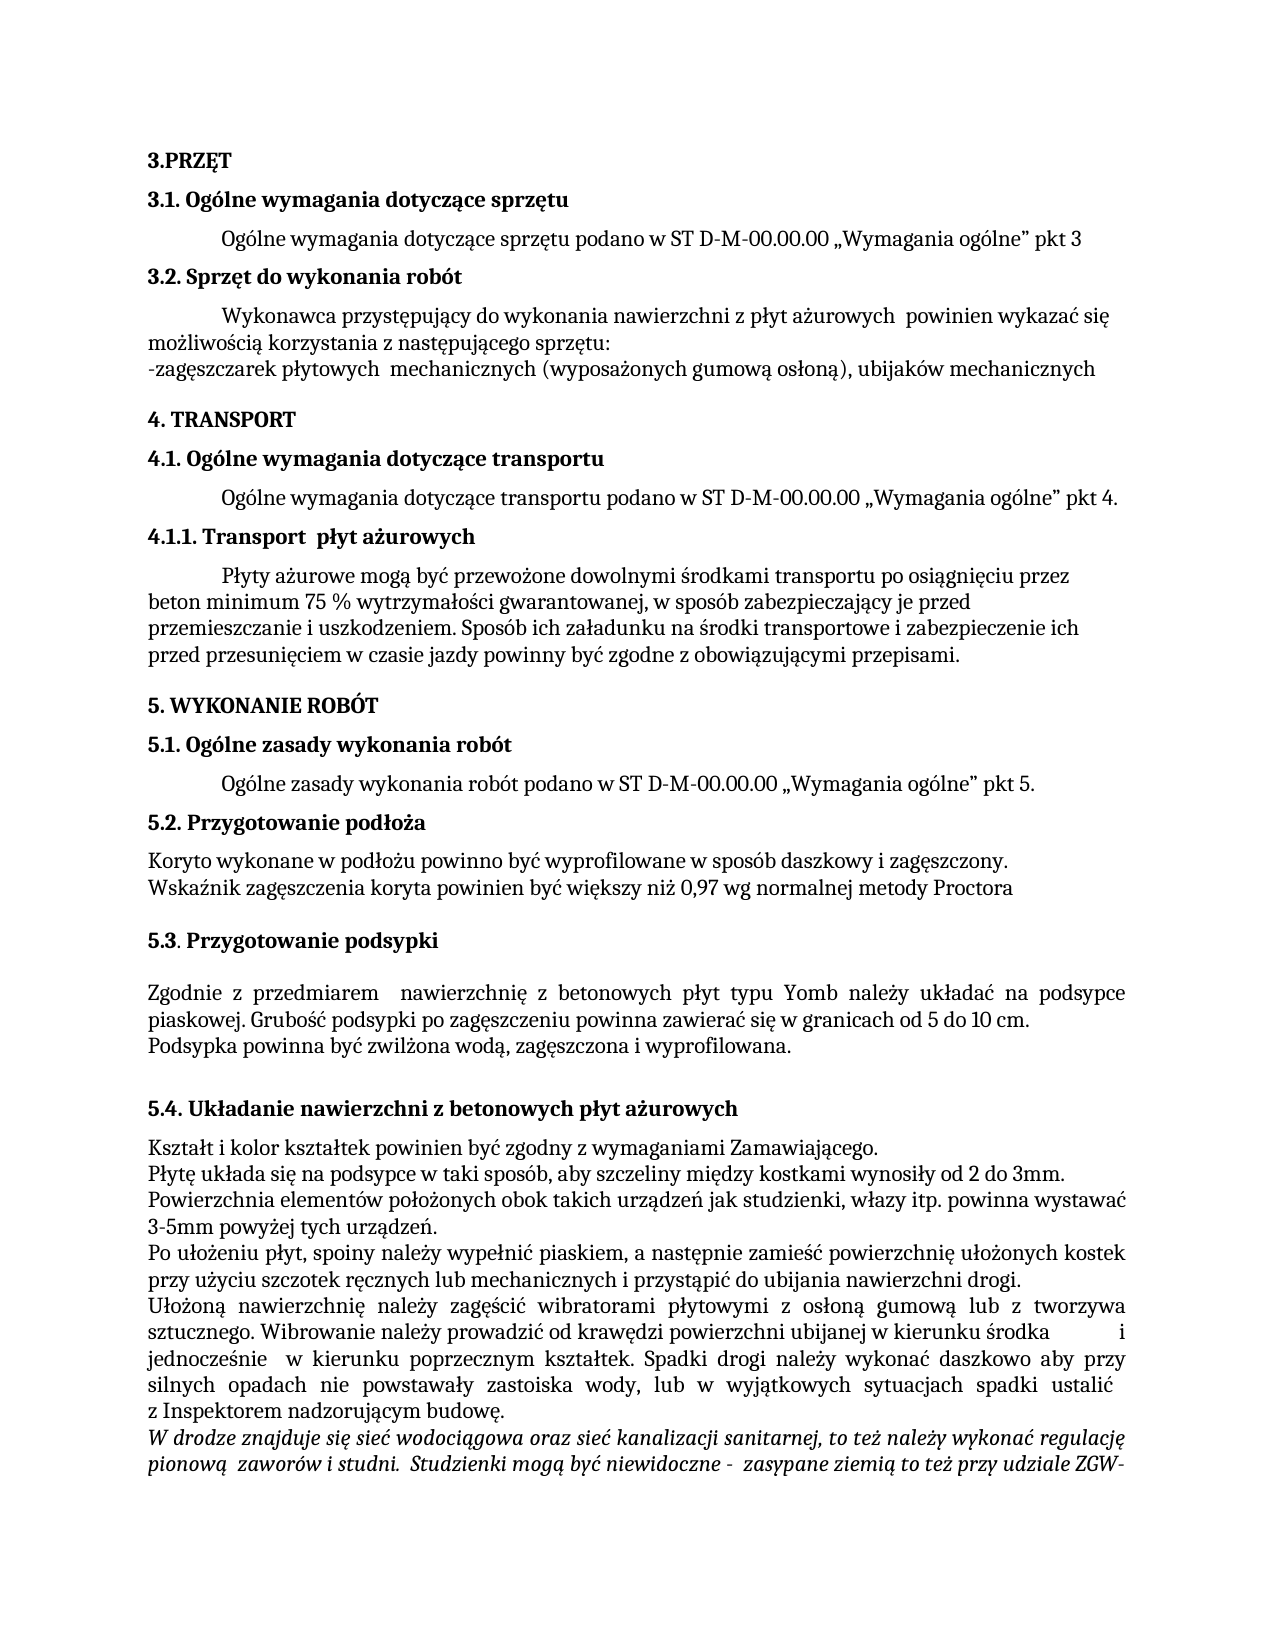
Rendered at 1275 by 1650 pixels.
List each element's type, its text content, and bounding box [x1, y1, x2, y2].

text Zgodnie z przedmiarem nawierzchnię z betonowych płyt typu Yomb należy układać na podsypce piaskowej. Grubość podsypki po zagęszczeniu powinna zawierać się w granicach od 5 do 10 cm. [148, 980, 1127, 1033]
text -zagęszczarek płytowych mechanicznych (wyposażonych gumową osłoną), ubijaków mechanicznych [148, 356, 1127, 382]
text Wykonawca przystępujący do wykonania nawierzchni z płyt ażurowych powinien wykazać się możliwością korzystania z następującego sprzętu: [148, 303, 1127, 356]
text Koryto wykonane w podłożu powinno być wyprofilowane w sposób daszkowy i zagęszczony. [148, 848, 1127, 875]
text Kształt i kolor kształtek powinien być zgodny z wymaganiami Zamawiającego. [148, 1134, 1127, 1161]
text Podsypka powinna być zwilżona wodą, zagęszczona i wyprofilowana. [148, 1033, 1127, 1059]
subtitle 5.4. Układanie nawierzchni z betonowych płyt ażurowych [148, 1096, 1127, 1122]
subtitle 5.2. Przygotowanie podłoża [148, 809, 1127, 836]
text Płytę układa się na podsypce w taki sposób, aby szczeliny między kostkami wynosiły od 2 do 3mm. [148, 1161, 1127, 1187]
text Płyty ażurowe mogą być przewożone dowolnymi środkami transportu po osiągnięciu przez beton minimum 75 % wytrzymałości gwarantowanej, w sposób zabezpieczający je przed przemieszczanie i uszkodzeniem. Sposób ich załadunku na środki transportowe i zabezpieczenie ich przed przesunięciem w czasie jazdy powinny być zgodne z obowiązującymi przepisami. [148, 562, 1127, 668]
subtitle 3.1. Ogólne wymagania dotyczące sprzętu [148, 186, 1127, 213]
subtitle 4.1. Ogólne wymagania dotyczące transportu [148, 446, 1127, 472]
subtitle 4.1.1. Transport płyt ażurowych [148, 524, 1127, 550]
text Po ułożeniu płyt, spoiny należy wypełnić piaskiem, a następnie zamieść powierzchnię ułożonych kostek przy użyciu szczotek ręcznych lub mechanicznych i przystąpić do ubijania nawierzchni drogi. [148, 1240, 1127, 1293]
text Powierzchnia elementów położonych obok takich urządzeń jak studzienki, włazy itp. powinna wystawać 3-5mm powyżej tych urządzeń. [148, 1187, 1127, 1240]
text Ogólne zasady wykonania robót podano w ST D-M-00.00.00 „Wymagania ogólne” pkt 5. [148, 771, 1127, 797]
subtitle 4. TRANSPORT [148, 407, 1127, 433]
text Ogólne wymagania dotyczące sprzętu podano w ST D-M-00.00.00 „Wymagania ogólne” pkt 3 [148, 225, 1127, 252]
text Ułożoną nawierzchnię należy zagęścić wibratorami płytowymi z osłoną gumową lub z tworzywa sztucznego. Wibrowanie należy prowadzić od krawędzi powierzchni ubijanej w kierunku środka i jednocześnie w kierunku poprzecznym kształtek. Spadki drogi należy wykonać daszkowo aby przy silnych opadach nie powstawały zastoiska wody, lub w wyjątkowych sytuacjach spadki ustalić z Inspektorem nadzorującym budowę. [148, 1293, 1127, 1424]
subtitle 3.PRZĘT [148, 148, 1127, 174]
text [148, 1424, 1127, 1477]
subtitle 3.2. Sprzęt do wykonania robót [148, 264, 1127, 291]
subtitle 5.1. Ogólne zasady wykonania robót [148, 732, 1127, 758]
subtitle 5. WYKONANIE ROBÓT [148, 693, 1127, 719]
text 5.3. Przygotowanie podsypki [148, 927, 1133, 954]
text Wskaźnik zagęszczenia koryta powinien być większy niż 0,97 wg normalnej metody Proctora [148, 875, 1127, 901]
text Ogólne wymagania dotyczące transportu podano w ST D-M-00.00.00 „Wymagania ogólne” pkt 4. [148, 485, 1127, 511]
